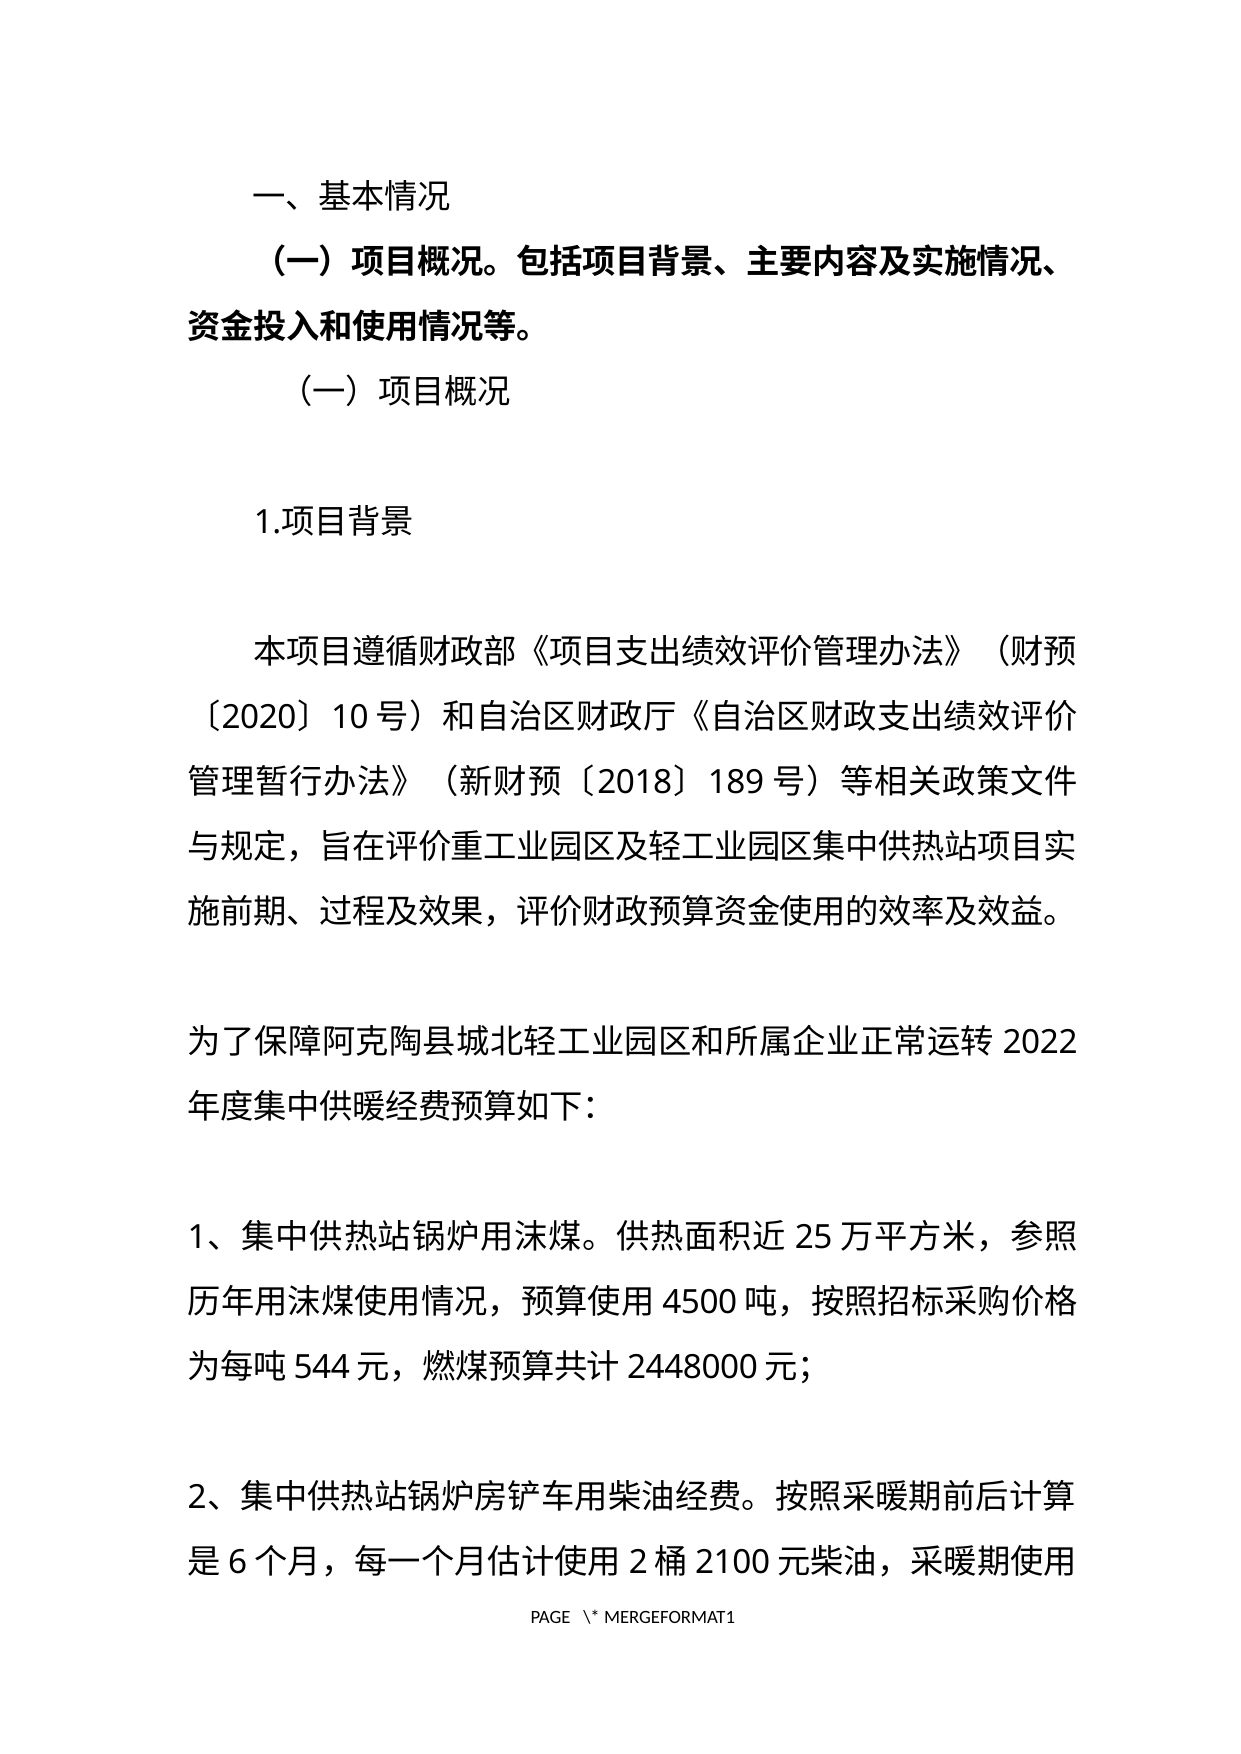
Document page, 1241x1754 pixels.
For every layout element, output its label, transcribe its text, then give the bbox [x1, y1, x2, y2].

text （一）项目概况。包括项目背景、主要内容及实施情况、资金投入和使用情况等。 [187, 227, 1078, 357]
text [187, 357, 1078, 1592]
text 一、基本情况 [187, 162, 1078, 227]
